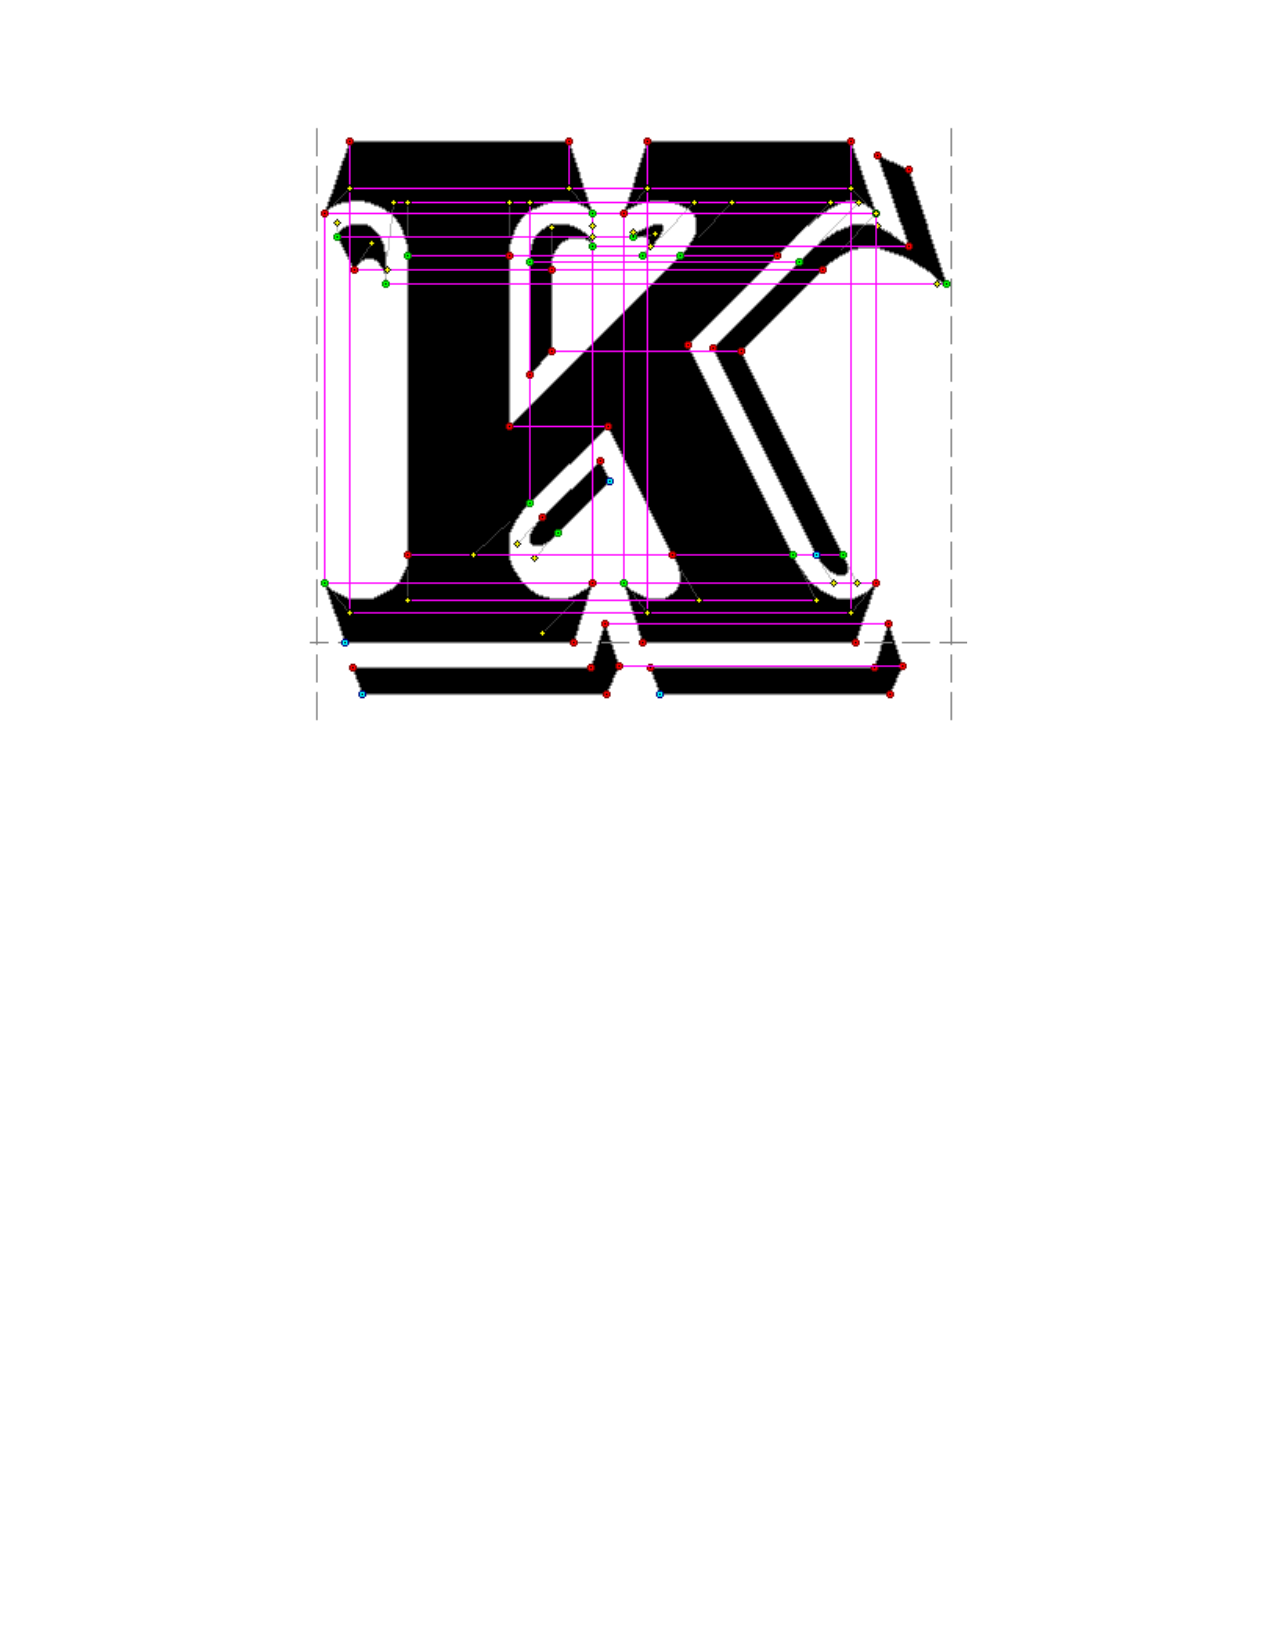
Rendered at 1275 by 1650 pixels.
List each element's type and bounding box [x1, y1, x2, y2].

picture [307, 120, 968, 722]
